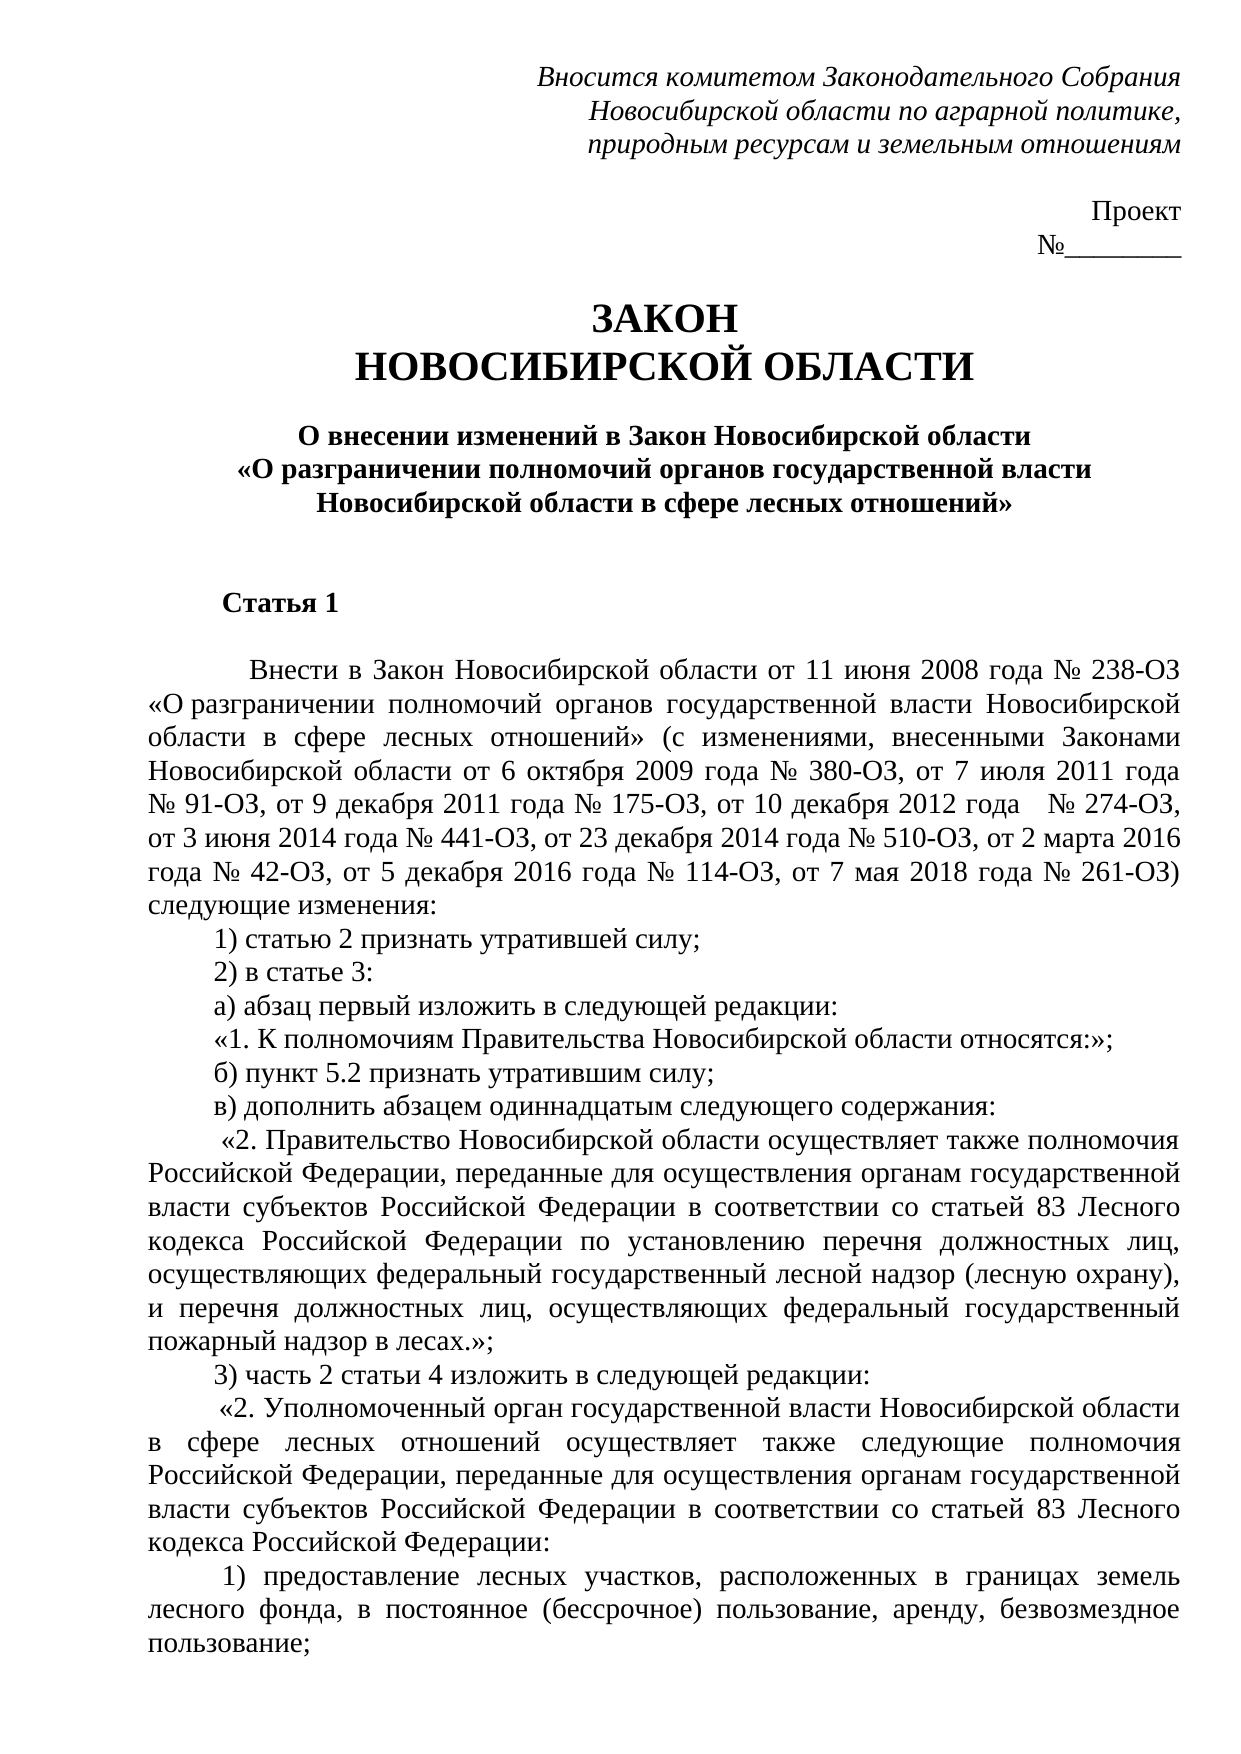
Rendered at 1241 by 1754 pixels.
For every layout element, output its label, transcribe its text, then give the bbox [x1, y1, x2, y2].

subtitle Новосибирской области по аграрной политике, [148, 93, 1181, 126]
title №________ [148, 227, 1181, 260]
text «2. Правительство Новосибирской области осуществляет также полномочия Российской Федерации, переданные для осуществления органам государственной власти субъектов Российской Федерации в соответствии со статьей 83 Лесного кодекса Российской Федерации по установлению перечня должностных лиц, осуществляющих федеральный государственный лесной надзор (лесную охрану), и перечня должностных лиц, осуществляющих федеральный государственный пожарный надзор в лесах.»; [148, 1122, 1181, 1357]
subtitle Вносится комитетом Законодательного Собрания [148, 59, 1181, 93]
text 3) часть 2 статьи 4 изложить в следующей редакции: [148, 1357, 1181, 1390]
subtitle ЗАКОН [148, 294, 1181, 342]
text О внесении изменений в Закон Новосибирской области [148, 418, 1181, 451]
text в) дополнить абзацем одиннадцатым следующего содержания: [148, 1088, 1181, 1122]
text 2) в статье 3: [148, 954, 1181, 988]
text б) пункт 5.2 признать утратившим силу; [148, 1055, 1181, 1088]
text «О разграничении полномочий органов государственной власти Новосибирской области в сфере лесных отношений» [148, 451, 1181, 518]
text 1) статью 2 признать утратившей силу; [148, 921, 1181, 954]
subtitle НОВОСИБИРСКОЙ ОБЛАСТИ [148, 342, 1181, 390]
text 1) предоставление лесных участков, расположенных в границах земель лесного фонда, в постоянное (бессрочное) пользование, аренду, безвозмездное пользование; [148, 1558, 1181, 1659]
text «2. Уполномоченный орган государственной власти Новосибирской области в сфере лесных отношений осуществляет также следующие полномочия Российской Федерации, переданные для осуществления органам государственной власти субъектов Российской Федерации в соответствии со статьей 83 Лесного кодекса Российской Федерации: [148, 1390, 1181, 1558]
text Статья 1 [148, 585, 1181, 619]
text «1. К полномочиям Правительства Новосибирской области относятся:»; [148, 1021, 1181, 1055]
text Внести в Закон Новосибирской области от 11 июня 2008 года № 238-ОЗ «О разграничении полномочий органов государственной власти Новосибирской области в сфере лесных отношений» (с изменениями, внесенными Законами Новосибирской области от 6 октября 2009 года № 380-ОЗ, от 7 июля 2011 года № 91-ОЗ, от 9 декабря 2011 года № 175-ОЗ, от 10 декабря 2012 года № 274-ОЗ, от 3 июня 2014 года № 441-ОЗ, от 23 декабря 2014 года № 510-ОЗ, от 2 марта 2016 года № 42-ОЗ, от 5 декабря 2016 года № 114-ОЗ, от 7 мая 2018 года № 261-ОЗ) следующие изменения: [148, 652, 1181, 921]
subtitle природным ресурсам и земельным отношениям [148, 126, 1181, 160]
title Проект [148, 193, 1181, 227]
text а) абзац первый изложить в следующей редакции: [148, 988, 1181, 1021]
